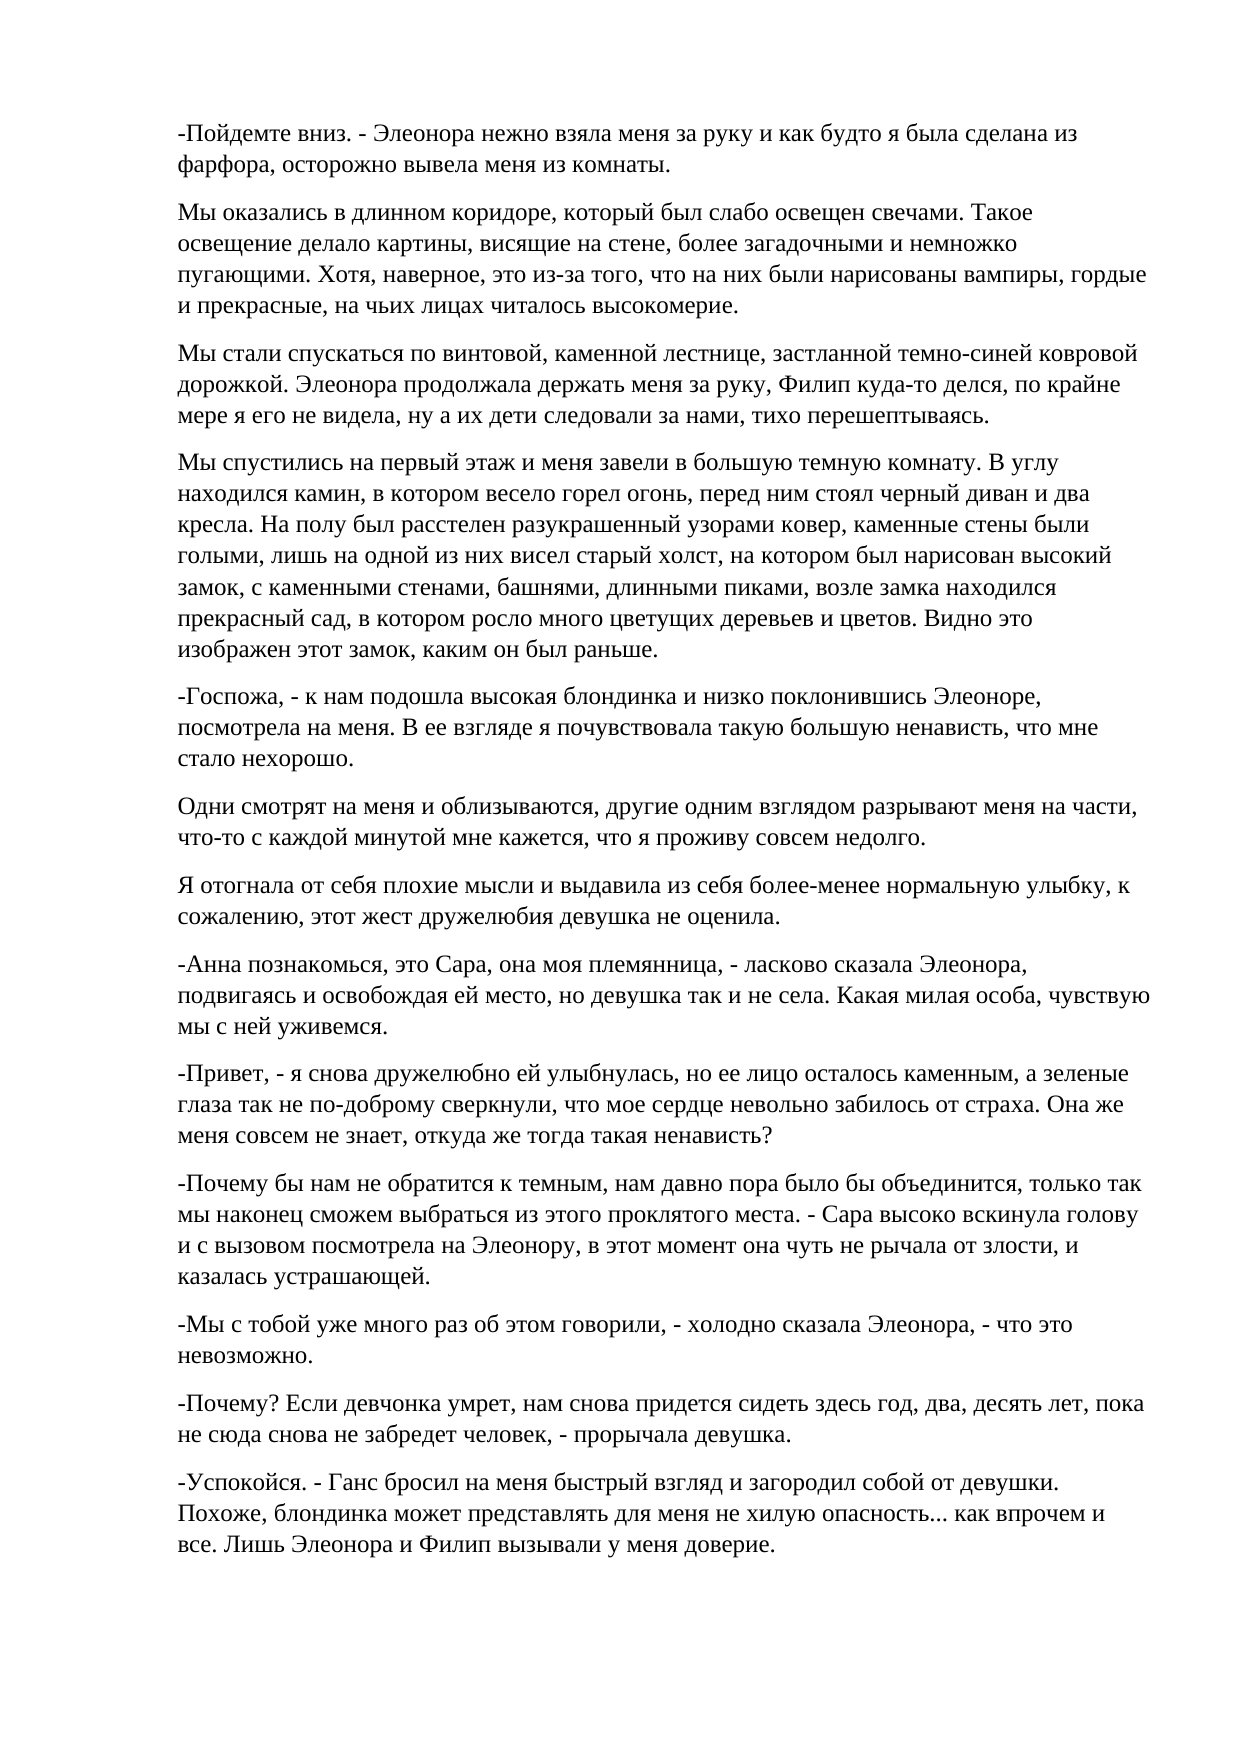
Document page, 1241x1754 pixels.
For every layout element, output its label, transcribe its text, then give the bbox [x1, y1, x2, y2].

text -Привет, - я снова дружелюбно ей улыбнулась, но ее лицо осталось каменным, а зеленые глаза так не по-доброму сверкнули, что мое сердце невольно забилось от страха. Она же меня совсем не знает, откуда же тогда такая ненависть? [177, 1058, 1152, 1149]
text -Госпожа, - к нам подошла высокая блондинка и низко поклонившись Элеоноре, посмотрела на меня. В ее взгляде я почувствовала такую большую ненависть, что мне стало нехорошо. [177, 681, 1152, 772]
text -Анна познакомься, это Сара, она моя племянница, - ласково сказала Элеонора, подвигаясь и освобождая ей место, но девушка так и не села. Какая милая особа, чувствую мы с ней уживемся. [177, 949, 1152, 1039]
text -Пойдемте вниз. - Элеонора нежно взяла меня за руку и как будто я была сделана из фарфора, осторожно вывела меня из комнаты. [177, 118, 1152, 178]
text -Почему? Если девчонка умрет, нам снова придется сидеть здесь год, два, десять лет, пока не сюда снова не забредет человек, - прорычала девушка. [177, 1388, 1152, 1448]
text Мы стали спускаться по винтовой, каменной лестнице, застланной темно-синей ковровой дорожкой. Элеонора продолжала держать меня за руку, Филип куда-то делся, по крайне мере я его не видела, ну а их дети следовали за нами, тихо перешептываясь. [177, 338, 1152, 428]
text -Успокойся. - Ганс бросил на меня быстрый взгляд и загородил собой от девушки. Похоже, блондинка может представлять для меня не хилую опасность... как впрочем и все. Лишь Элеонора и Филип вызывали у меня доверие. [177, 1467, 1152, 1557]
text Я отогнала от себя плохие мысли и выдавила из себя более-менее нормальную улыбку, к сожалению, этот жест дружелюбия девушка не оценила. [177, 870, 1152, 930]
text -Мы с тобой уже много раз об этом говорили, - холодно сказала Элеонора, - что это невозможно. [177, 1309, 1152, 1369]
text Мы оказались в длинном коридоре, который был слабо освещен свечами. Такое освещение делало картины, висящие на стене, более загадочными и немножко пугающими. Хотя, наверное, это из-за того, что на них были нарисованы вампиры, гордые и прекрасные, на чьих лицах читалось высокомерие. [177, 197, 1152, 319]
text Мы спустились на первый этаж и меня завели в большую темную комнату. В углу находился камин, в котором весело горел огонь, перед ним стоял черный диван и два кресла. На полу был расстелен разукрашенный узорами ковер, каменные стены были голыми, лишь на одной из них висел старый холст, на котором был нарисован высокий замок, с каменными стенами, башнями, длинными пиками, возле замка находился прекрасный сад, в котором росло много цветущих деревьев и цветов. Видно это изображен этот замок, каким он был раньше. [177, 447, 1152, 662]
text -Почему бы нам не обратится к темным, нам давно пора было бы объединится, только так мы наконец сможем выбраться из этого проклятого места. - Сара высоко вскинула голову и с вызовом посмотрела на Элеонору, в этот момент она чуть не рычала от злости, и казалась устрашающей. [177, 1168, 1152, 1290]
text Одни смотрят на меня и облизываются, другие одним взглядом разрывают меня на части, что-то с каждой минутой мне кажется, что я проживу совсем недолго. [177, 791, 1152, 851]
